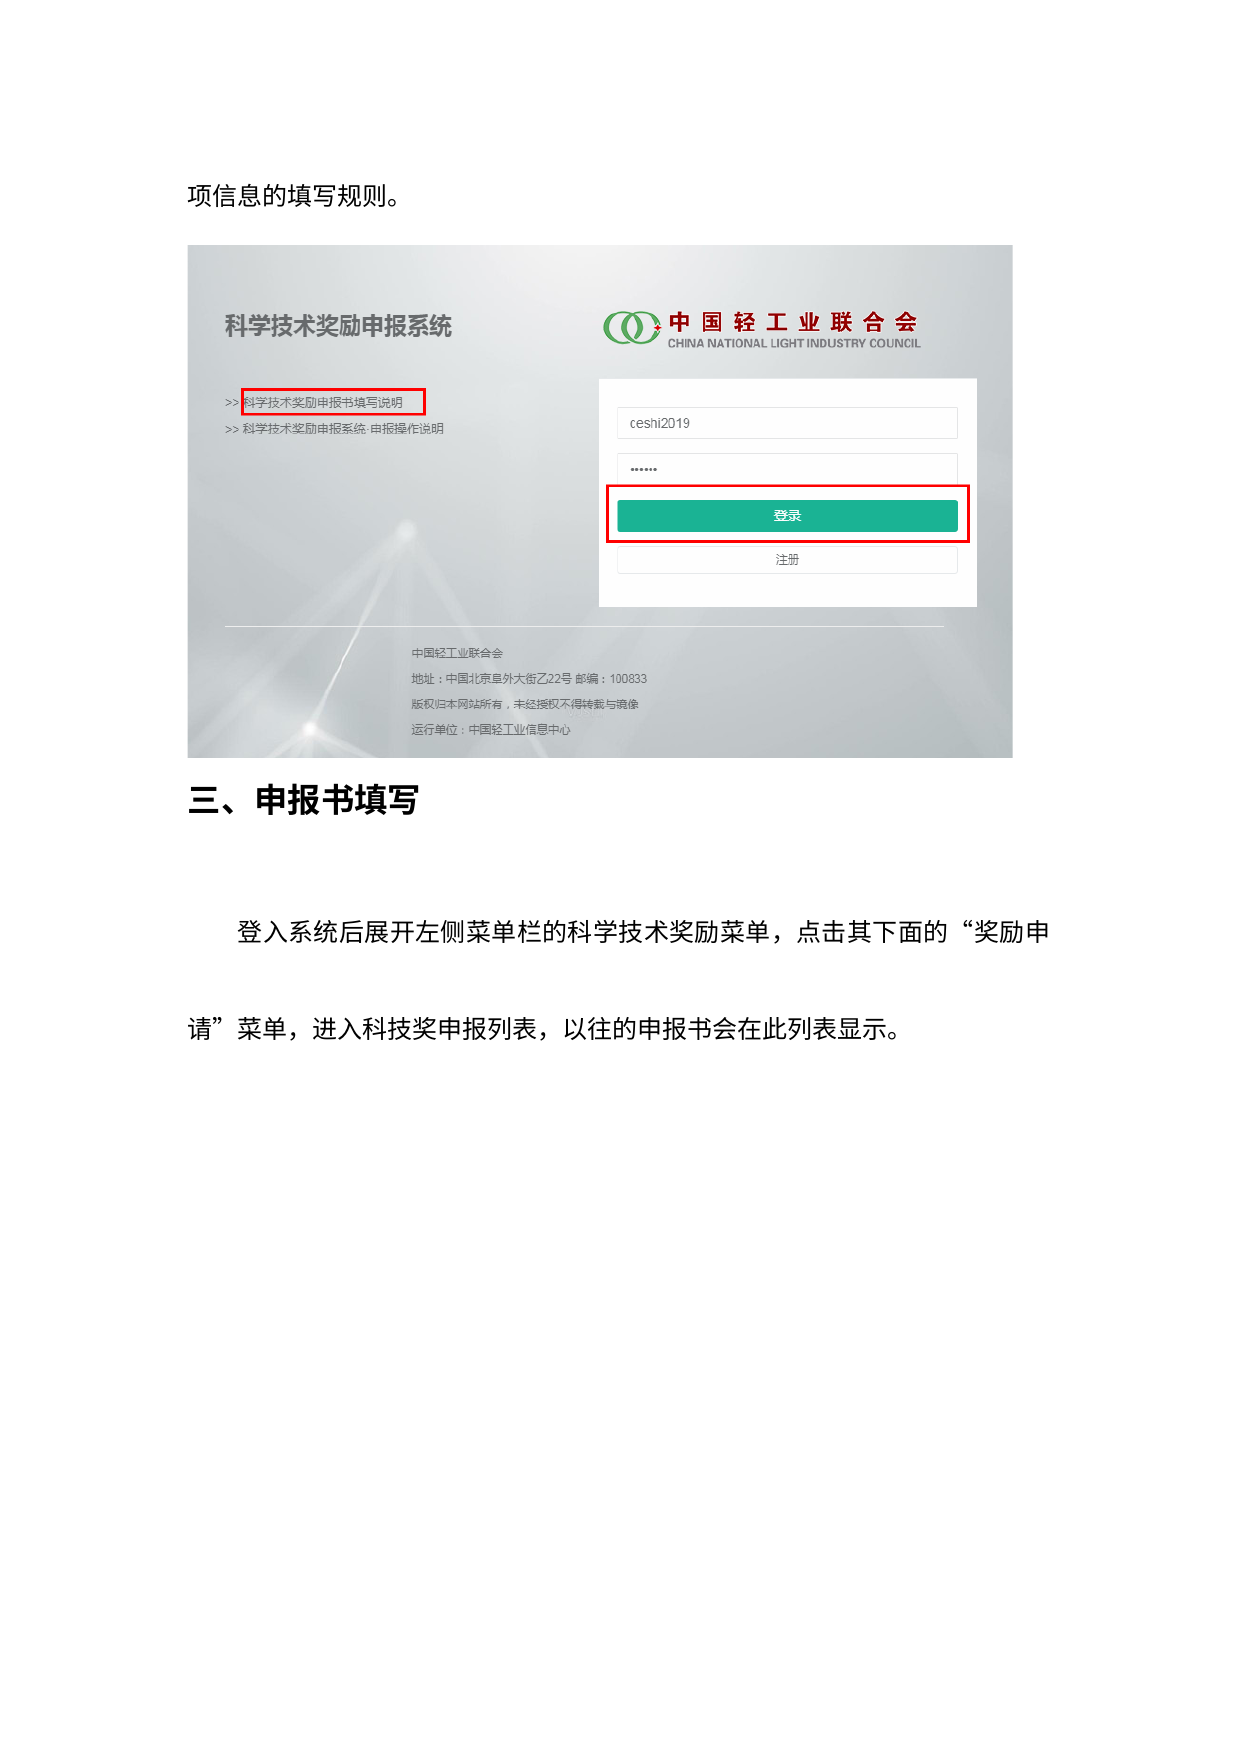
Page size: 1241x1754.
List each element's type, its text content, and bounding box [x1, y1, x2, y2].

list 登入系统后展开左侧菜单栏的科学技术奖励菜单，点击其下面的“奖励申请”菜单，进入科技奖申报列表，以往的申报书会在此列表显示。 [187, 898, 1053, 1060]
picture [187, 245, 1013, 758]
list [187, 162, 1053, 227]
subtitle 三、申报书填写 [187, 765, 1053, 830]
